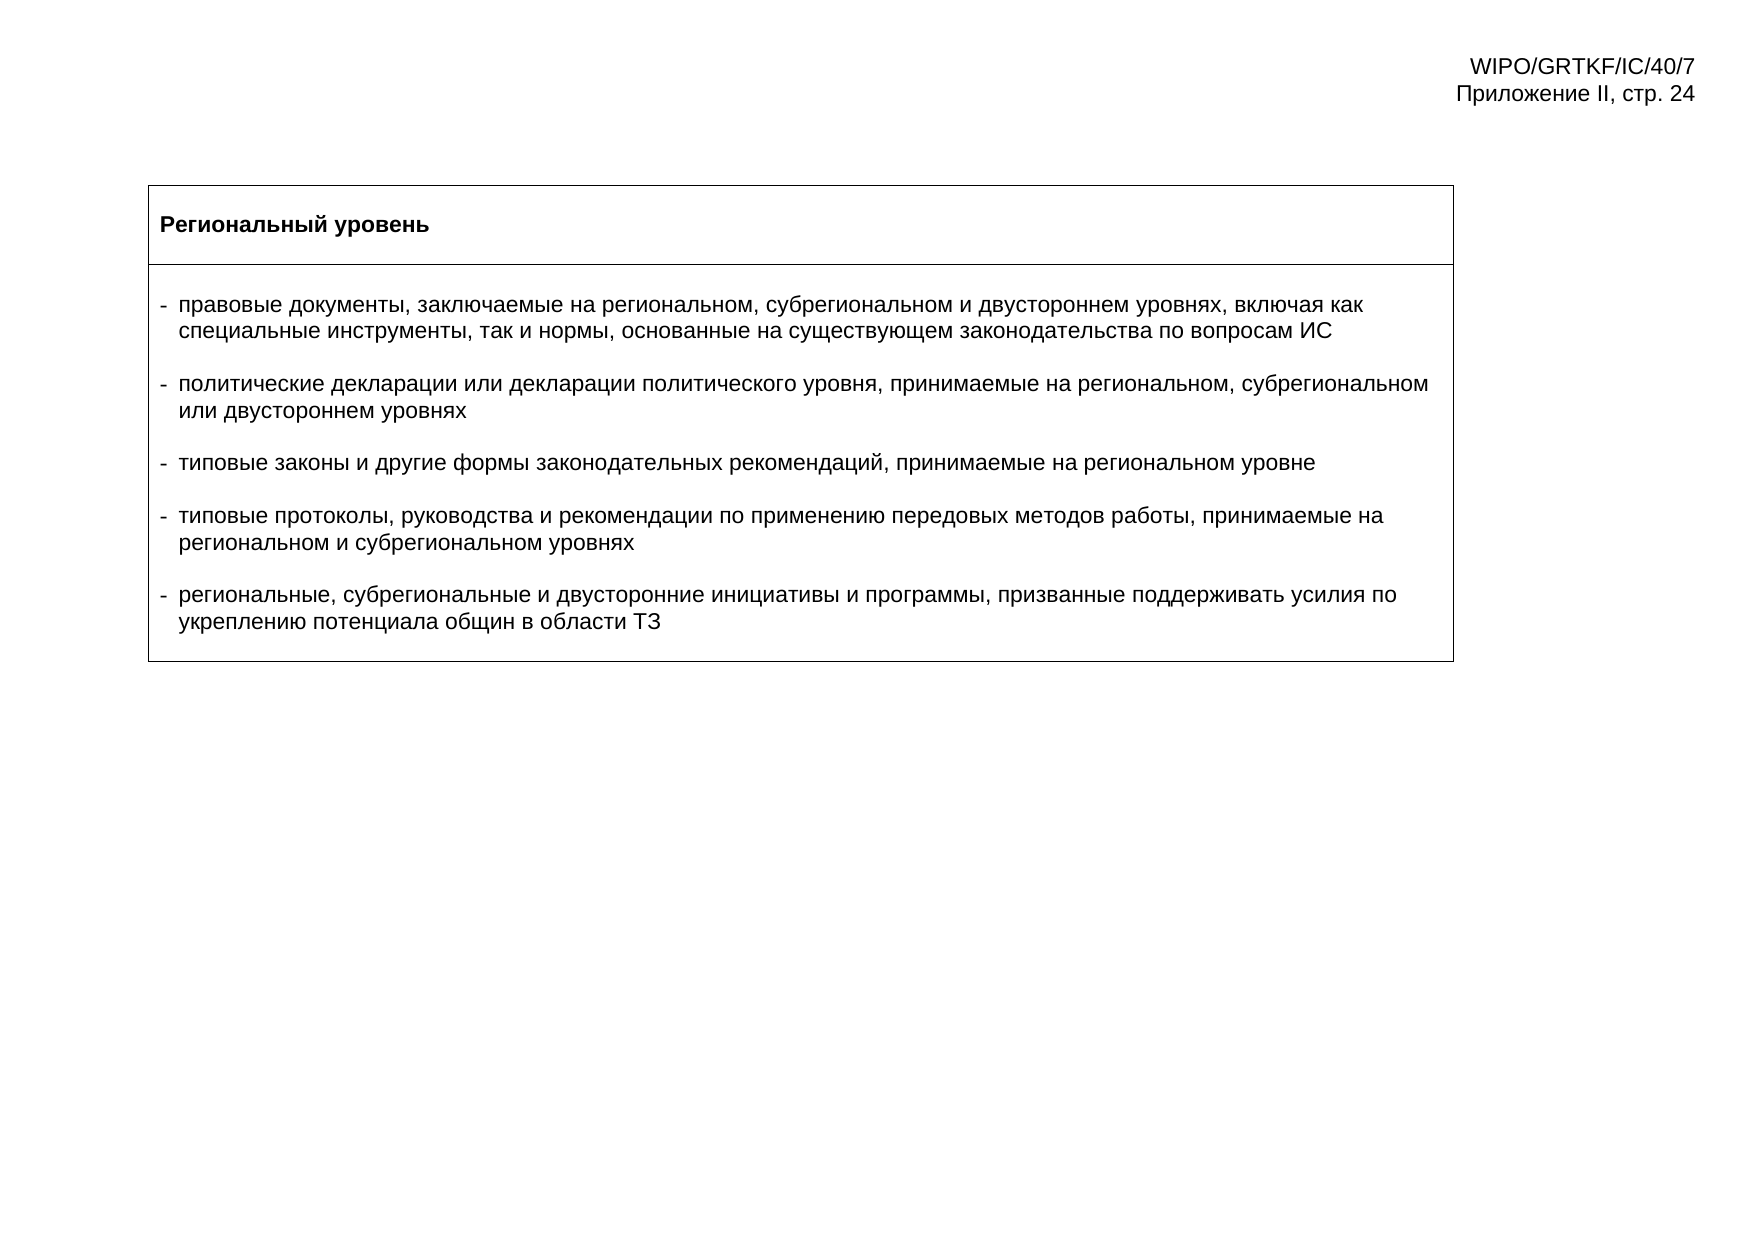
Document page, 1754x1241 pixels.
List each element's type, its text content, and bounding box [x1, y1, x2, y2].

table_cell правовые документы, заключаемые на региональном, субрегиональном и двустороннем уровнях, включая как специальные инструменты, так и нормы, основанные на существующем законодательства по вопросам ИС политические декларации или декларации политического уровня, принимаемые на региональном, субрегиональном или двустороннем уровнях типовые законы и другие формы законодательных рекомендаций, принимаемые на региональном уровне типовые протоколы, руководства и рекомендации по применению передовых методов работы, принимаемые на региональном и субрегиональном уровнях региональные, субрегиональные и двусторонние инициативы и программы, призванные поддерживать усилия по укреплению потенциала общин в области ТЗ [149, 265, 1453, 661]
table_header Региональный уровень [149, 186, 1453, 264]
